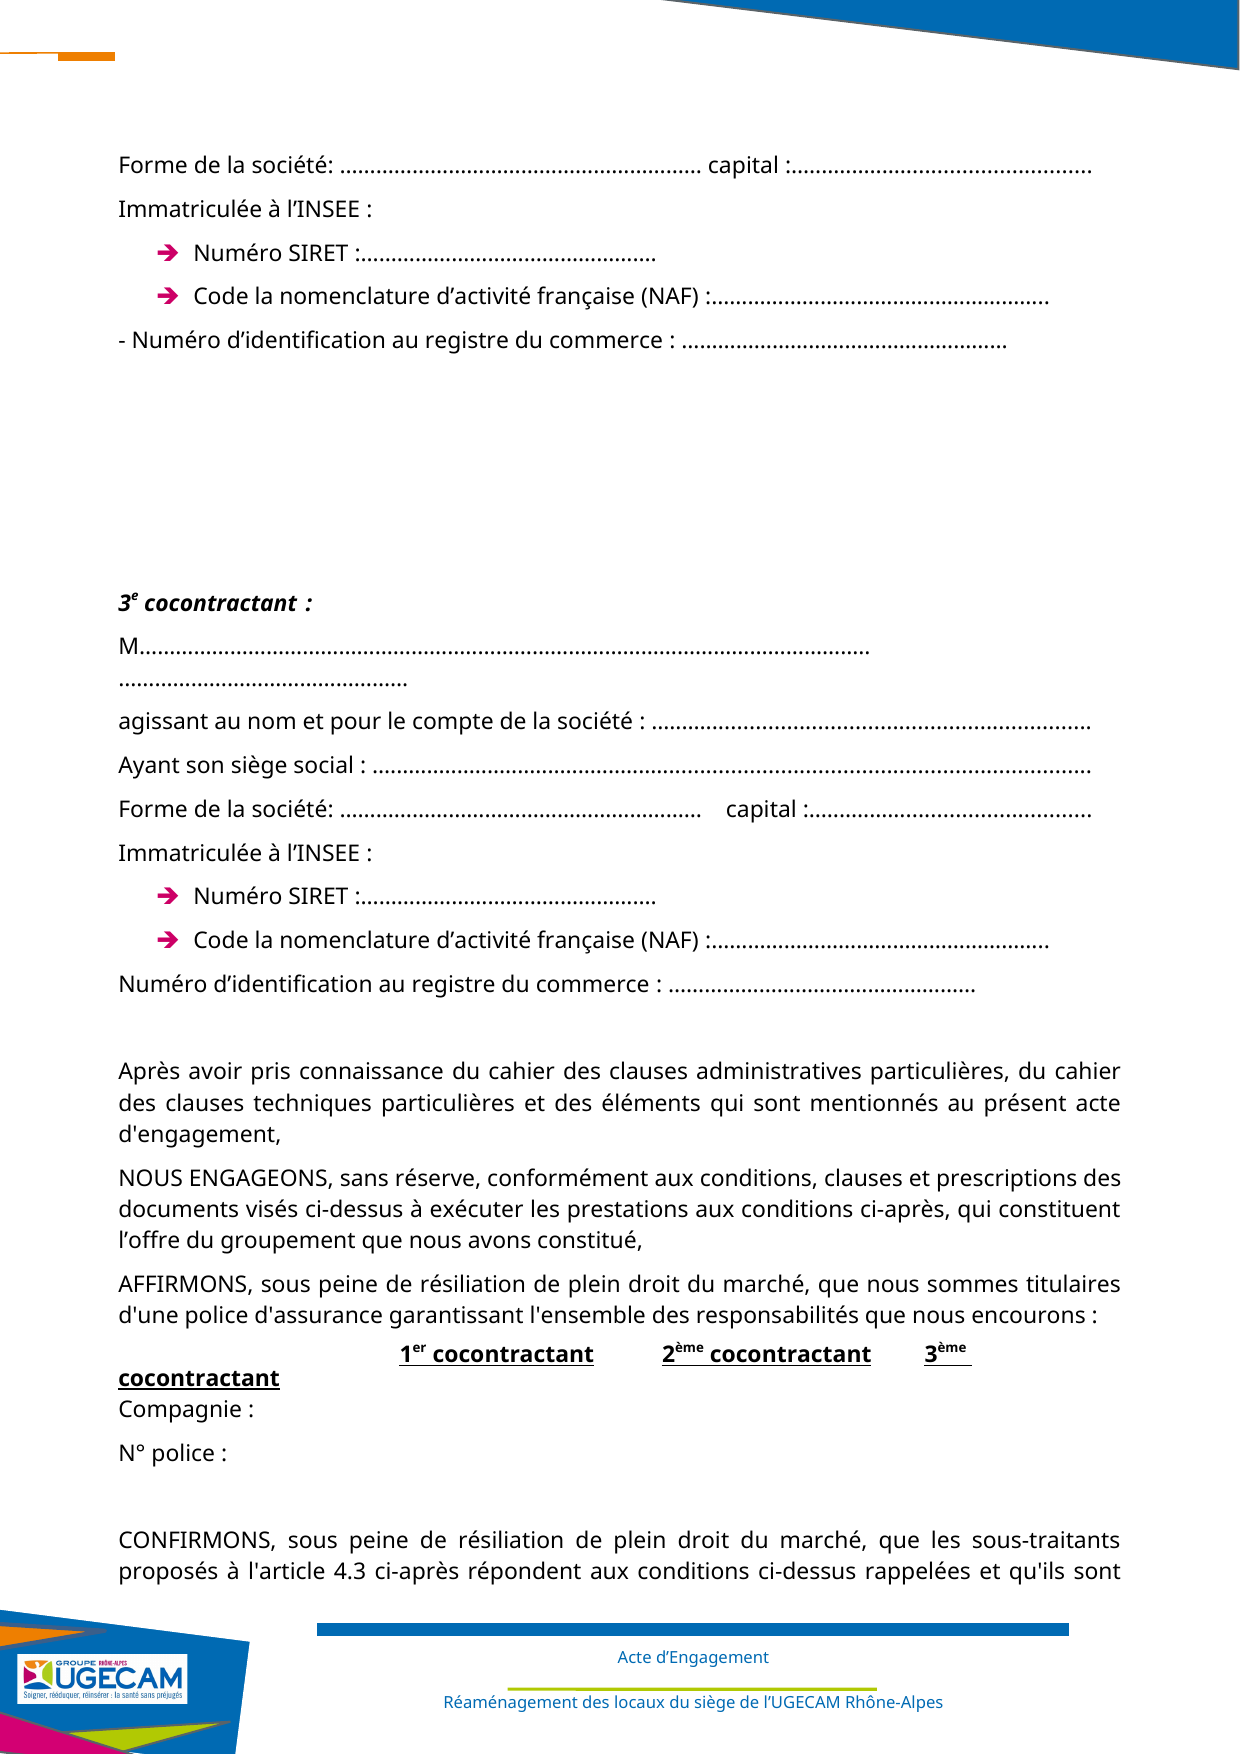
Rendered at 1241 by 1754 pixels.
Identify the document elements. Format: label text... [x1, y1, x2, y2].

text Après avoir pris connaissance du cahier des clauses administratives particulières, du cahier des clauses techniques particulières et des éléments qui sont mentionnés au présent acte d'engagement, [118, 1055, 1122, 1149]
text - Numéro d’identification au registre du commerce : ……………………………………………… [118, 324, 1122, 355]
text M………………………………………………..………………………………………………………..………………………………………… [118, 630, 1122, 693]
picture [17, 1654, 188, 1704]
list Numéro SIRET :…………………………………………. [156, 236, 1122, 268]
list Code la nomenclature d’activité française (NAF) :……………………………………………….. [156, 280, 1122, 311]
text NOUS ENGAGEONS, sans réserve, conformément aux conditions, clauses et prescriptions des documents visés ci-dessus à exécuter les prestations aux conditions ci-après, qui constituent l’offre du groupement que nous avons constitué, [118, 1161, 1122, 1255]
text AFFIRMONS, sous peine de résiliation de plein droit du marché, que nous sommes titulaires d'une police d'assurance garantissant l'ensemble des responsabilités que nous encourons : [118, 1268, 1122, 1330]
text Numéro d’identification au registre du commerce : …………………………………………… [118, 968, 1122, 999]
text Forme de la société: …………………………………………………… capital : [327, 793, 1122, 824]
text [118, 1524, 1122, 1586]
text N° police : [118, 1436, 1122, 1468]
text 1er cocontractant 2ème cocontractant 3ème cocontractant [118, 1343, 1122, 1393]
text Immatriculée à l’INSEE : [118, 836, 1122, 868]
list Code la nomenclature d’activité française (NAF) :……………………………………………….. [156, 924, 1122, 955]
text Ayant son siège social : [118, 749, 1122, 780]
list Numéro SIRET :…………………………………………. [156, 880, 1122, 911]
text Immatriculée à l’INSEE : [118, 193, 1122, 224]
text Forme de la société: …………………………………………………… capital : [327, 149, 1122, 180]
text Compagnie : [118, 1393, 1122, 1424]
text agissant au nom et pour le compte de la société : [118, 705, 1122, 736]
text 3e cocontractant : [118, 586, 1122, 618]
